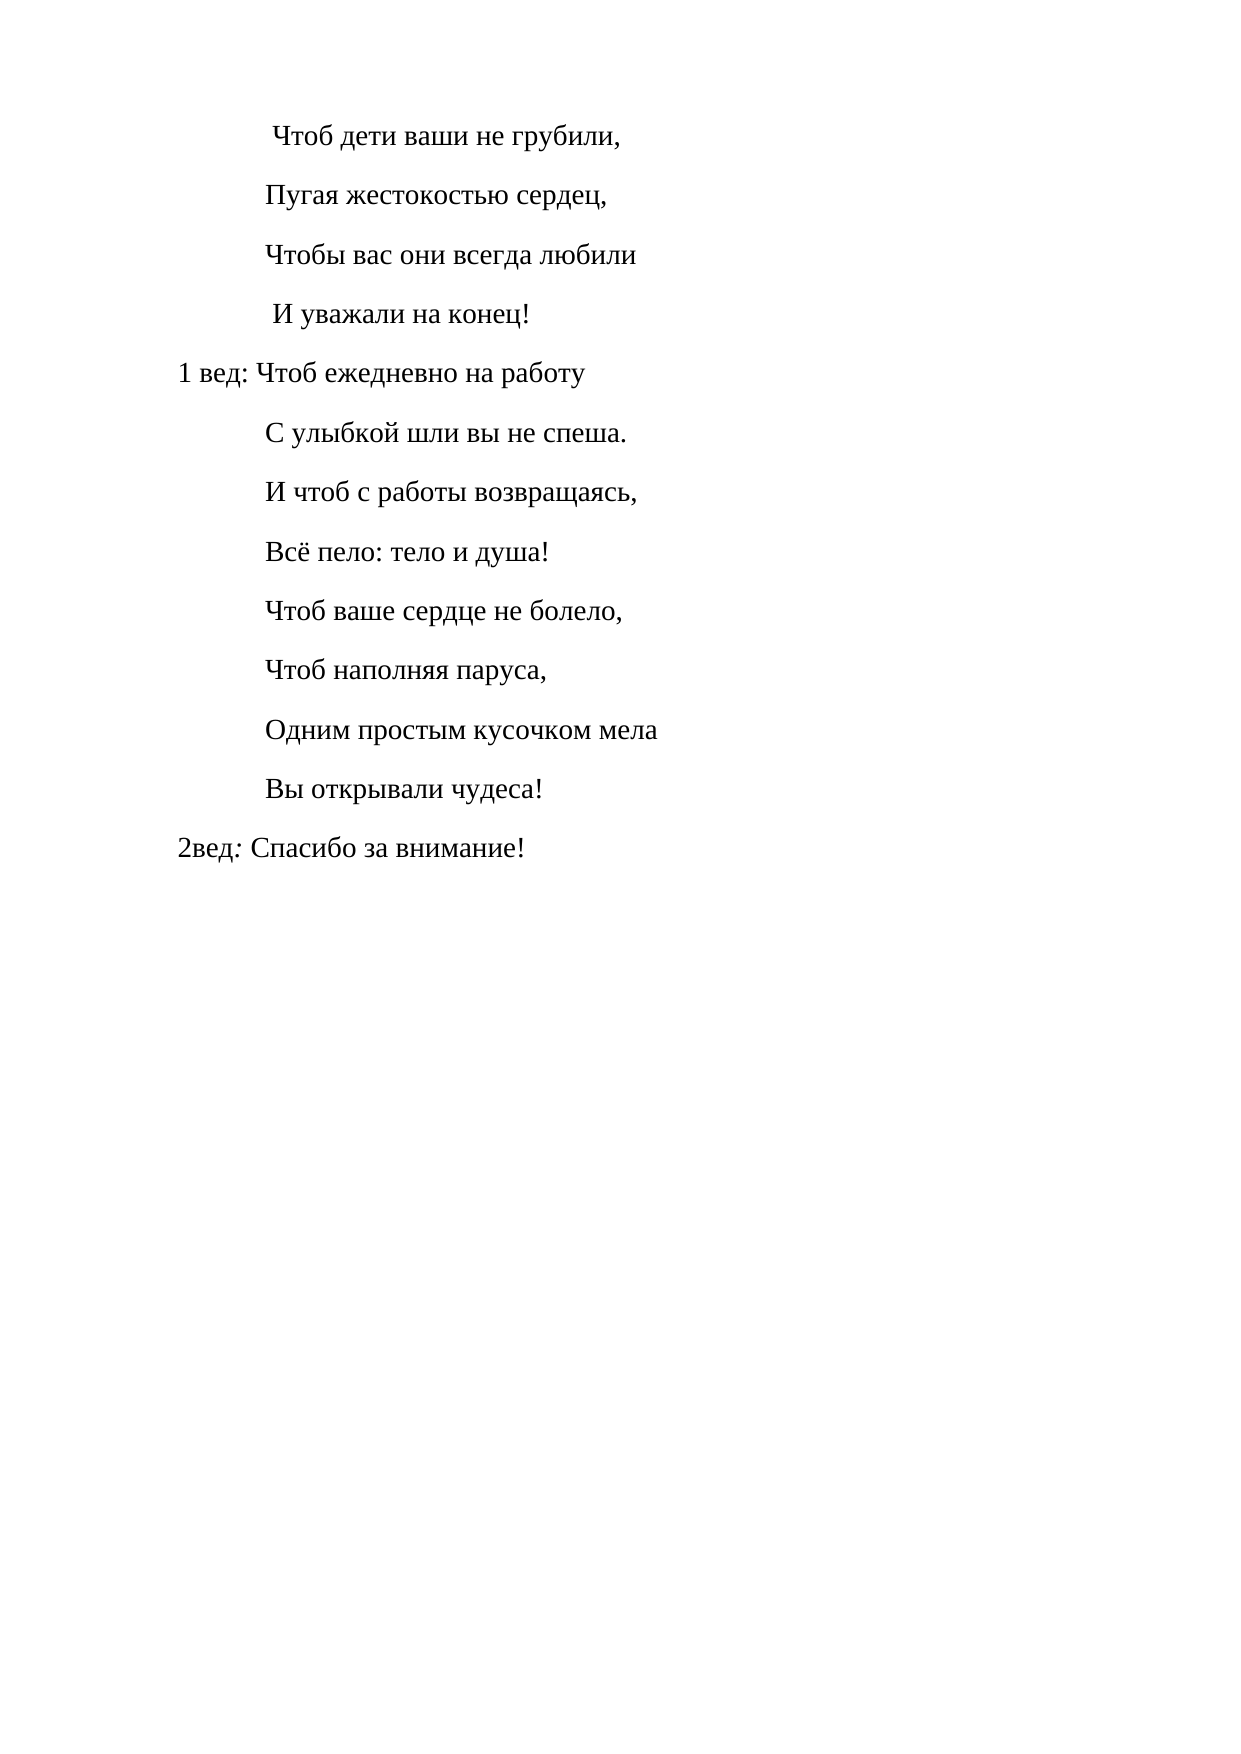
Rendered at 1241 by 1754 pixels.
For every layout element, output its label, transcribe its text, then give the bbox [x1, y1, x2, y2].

text Одним простым кусочком мела [177, 712, 1152, 745]
text Пугая жестокостью сердец, [177, 177, 1152, 211]
text Чтоб ваше сердце не болело, [177, 593, 1152, 627]
text Чтоб дети ваши не грубили, [177, 118, 1152, 152]
text И чтоб с работы возвращаясь, [177, 474, 1152, 508]
text 1 вед: Чтоб ежедневно на работу [177, 356, 1152, 389]
text Чтобы вас они всегда любили [177, 237, 1152, 270]
text Чтоб наполняя паруса, [177, 652, 1152, 686]
text С улыбкой шли вы не спеша. [177, 415, 1152, 448]
text Вы открывали чудеса! [177, 771, 1152, 805]
text И уважали на конец! [177, 296, 1152, 330]
text 2вед: Спасибо за внимание! [177, 831, 1152, 864]
text Всё пело: тело и душа! [177, 534, 1152, 567]
